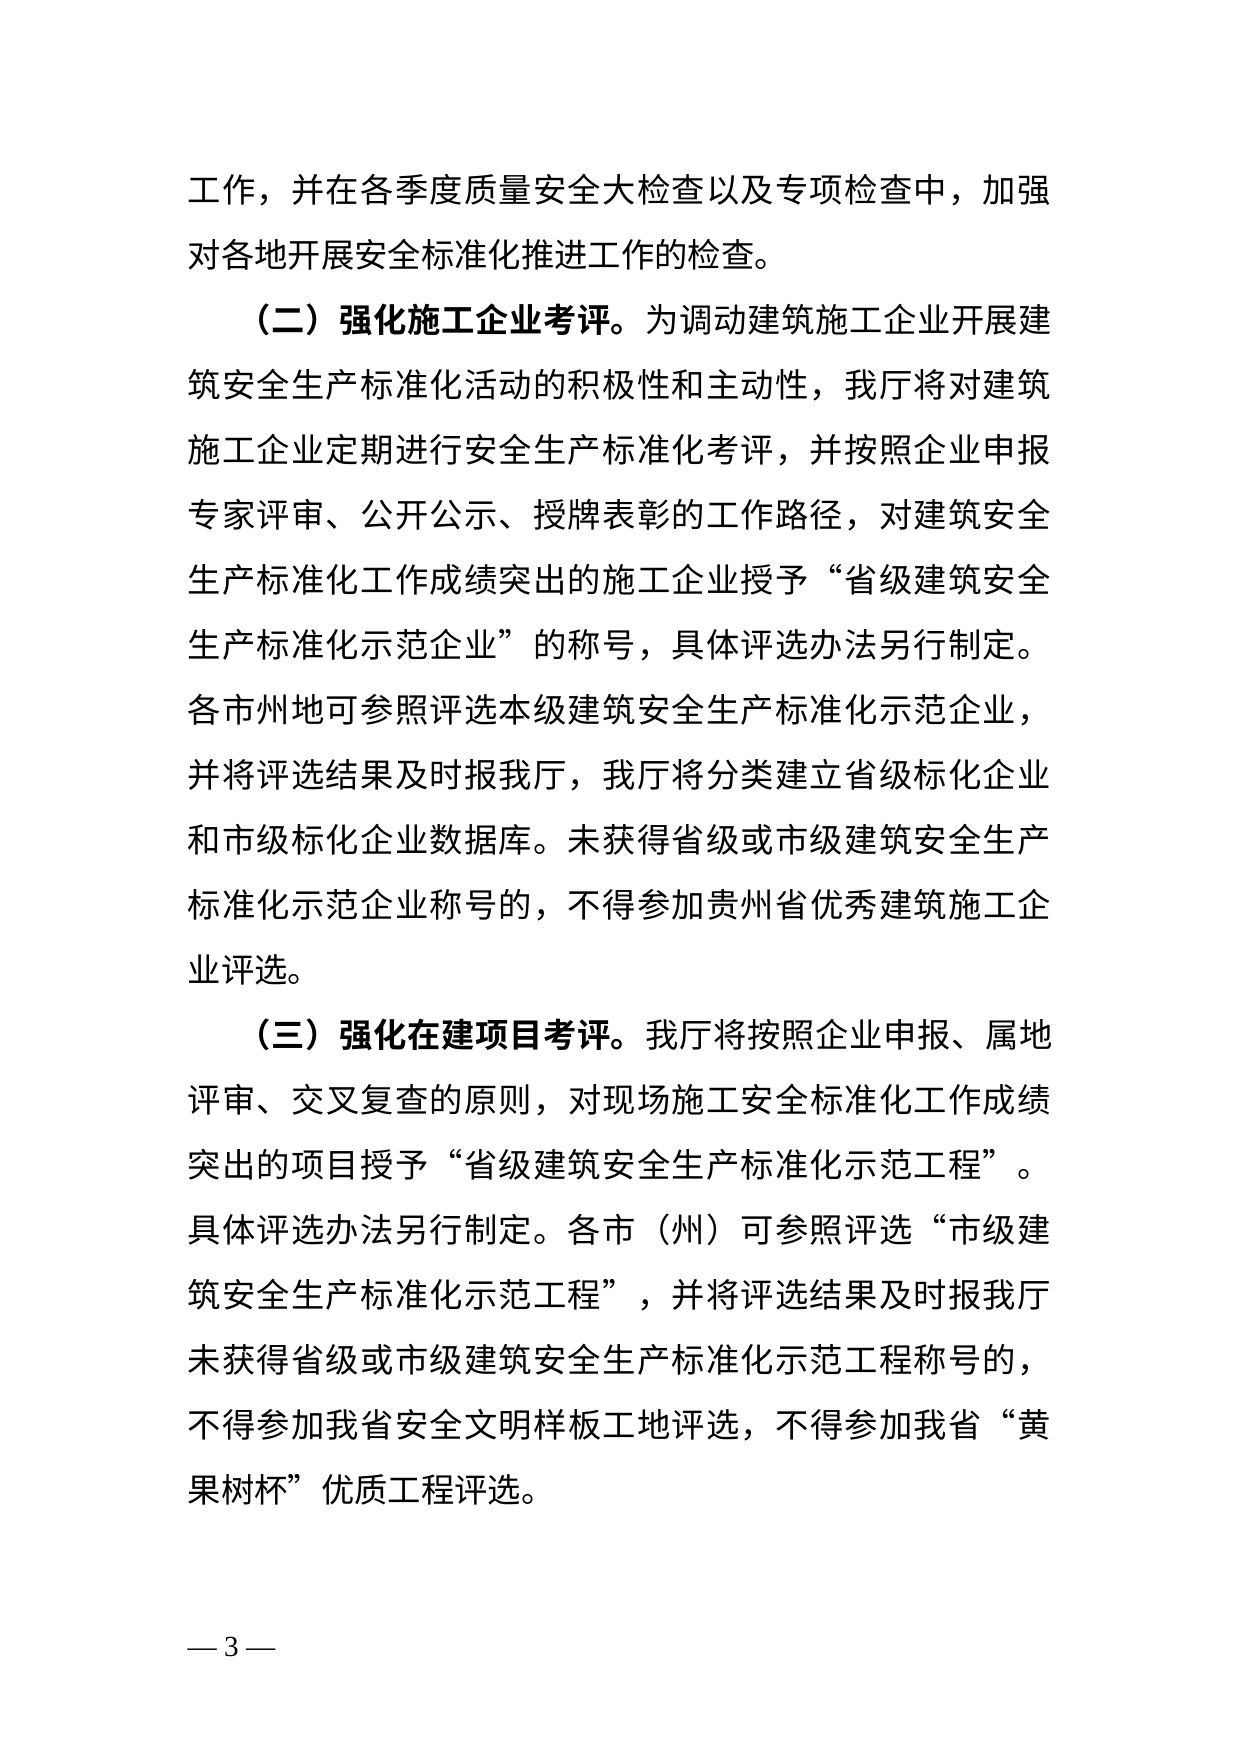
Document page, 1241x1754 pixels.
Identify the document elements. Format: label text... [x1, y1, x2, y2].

text （二）强化施工企业考评。为调动建筑施工企业开展建筑安全生产标准化活动的积极性和主动性，我厅将对建筑施工企业定期进行安全生产标准化考评，并按照企业申报、专家评审、公开公示、授牌表彰的工作路径，对建筑安全生产标准化工作成绩突出的施工企业授予“省级建筑安全生产标准化示范企业”的称号，具体评选办法另行制定。各市州地可参照评选本级建筑安全生产标准化示范企业，并将评选结果及时报我厅，我厅将分类建立省级标化企业和市级标化企业数据库。未获得省级或市级建筑安全生产标准化示范企业称号的，不得参加贵州省优秀建筑施工企业评选。 [187, 286, 1053, 1001]
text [187, 156, 1053, 286]
text （三）强化在建项目考评。我厅将按照企业申报、属地评审、交叉复查的原则，对现场施工安全标准化工作成绩突出的项目授予“省级建筑安全生产标准化示范工程”。具体评选办法另行制定。各市（州）可参照评选“市级建筑安全生产标准化示范工程”，并将评选结果及时报我厅。未获得省级或市级建筑安全生产标准化示范工程称号的，不得参加我省安全文明样板工地评选，不得参加我省“黄果树杯”优质工程评选。 [187, 1001, 1053, 1521]
